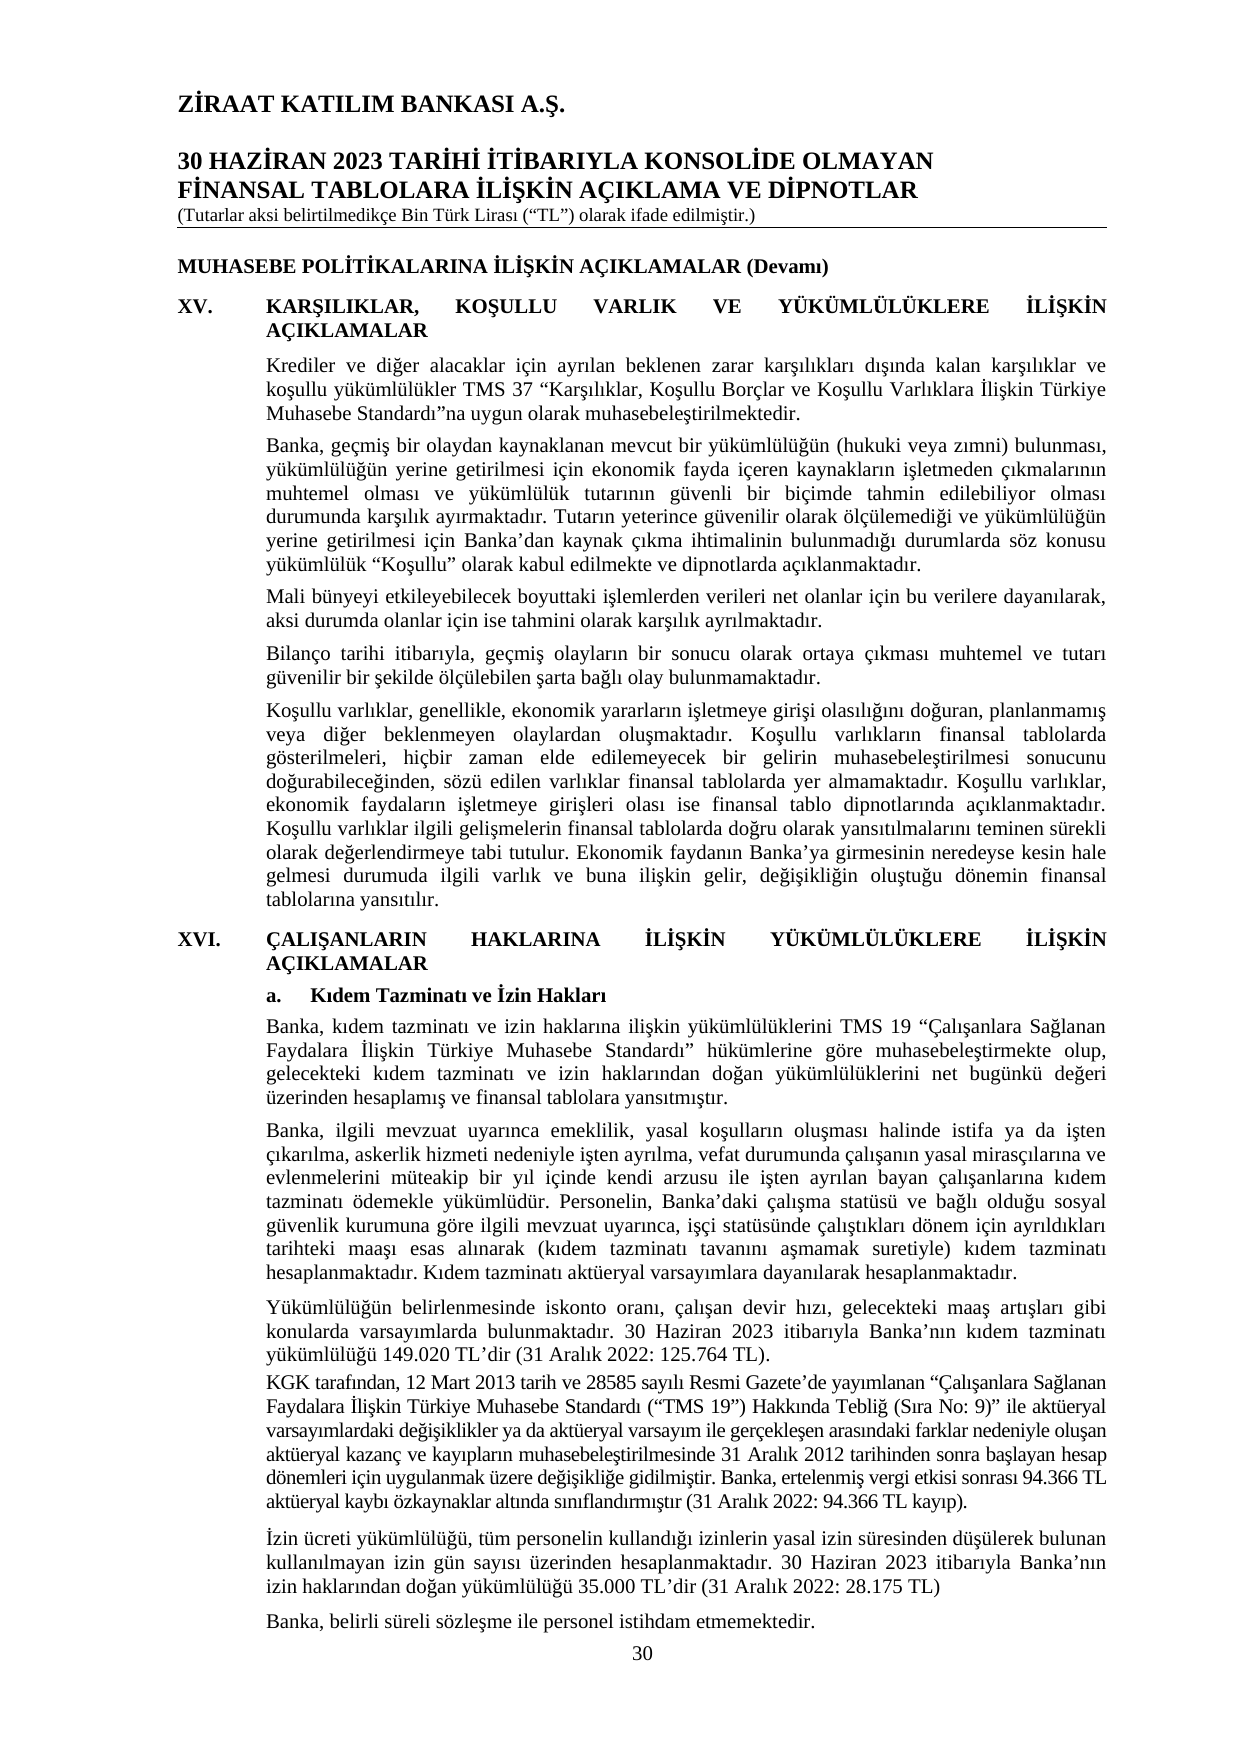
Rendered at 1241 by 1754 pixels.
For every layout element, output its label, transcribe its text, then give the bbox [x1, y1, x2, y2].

text Banka, kıdem tazminatı ve izin haklarına ilişkin yükümlülüklerini TMS 19 “Çalışanlara Sağlanan Faydalara İlişkin Türkiye Muhasebe Standardı” hükümlerine göre muhasebeleştirmekte olup, gelecekteki kıdem tazminatı ve izin haklarından doğan yükümlülüklerini net bugünkü değeri üzerinden hesaplamış ve finansal tablolara yansıtmıştır. [266, 1014, 1107, 1109]
text Yükümlülüğün belirlenmesinde iskonto oranı, çalışan devir hızı, gelecekteki maaş artışları gibi konularda varsayımlarda bulunmaktadır. 30 Haziran 2023 itibarıyla Banka’nın kıdem tazminatı yükümlülüğü 149.020 TL’dir (31 Aralık 2022: 125.764 TL). [266, 1296, 1107, 1366]
text XVI. ÇALIŞANLARIN HAKLARINA İLİŞKİN YÜKÜMLÜLÜKLERE İLİŞKİN AÇIKLAMALAR [177, 927, 1107, 974]
text Bilanço tarihi itibarıyla, geçmiş olayların bir sonucu olarak ortaya çıkması muhtemel ve tutarı güvenilir bir şekilde ölçülebilen şarta bağlı olay bulunmamaktadır. [266, 642, 1107, 689]
text İzin ücreti yükümlülüğü, tüm personelin kullandığı izinlerin yasal izin süresinden düşülerek bulunan kullanılmayan izin gün sayısı üzerinden hesaplanmaktadır. 30 Haziran 2023 itibarıyla Banka’nın izin haklarından doğan yükümlülüğü 35.000 TL’dir (31 Aralık 2022: 28.175 TL) [266, 1527, 1107, 1598]
list Kıdem Tazminatı ve İzin Hakları [266, 984, 1107, 1007]
list MUHASEBE POLİTİKALARINA İLİŞKİN AÇIKLAMALAR (Devamı) [177, 255, 1107, 278]
text Mali bünyeyi etkileyebilecek boyuttaki işlemlerden verileri net olanlar için bu verilere dayanılarak, aksi durumda olanlar için ise tahmini olarak karşılık ayrılmaktadır. [266, 585, 1107, 632]
text Banka, ilgili mevzuat uyarınca emeklilik, yasal koşulların oluşması halinde istifa ya da işten çıkarılma, askerlik hizmeti nedeniyle işten ayrılma, vefat durumunda çalışanın yasal mirasçılarına ve evlenmelerini müteakip bir yıl içinde kendi arzusu ile işten ayrılan bayan çalışanlarına kıdem tazminatı ödemekle yükümlüdür. Personelin, Banka’daki çalışma statüsü ve bağlı olduğu sosyal güvenlik kurumuna göre ilgili mevzuat uyarınca, işçi statüsünde çalıştıkları dönem için ayrıldıkları tarihteki maaşı esas alınarak (kıdem tazminatı tavanını aşmamak suretiyle) kıdem tazminatı hesaplanmaktadır. Kıdem tazminatı aktüeryal varsayımlara dayanılarak hesaplanmaktadır. [266, 1118, 1107, 1284]
text Krediler ve diğer alacaklar için ayrılan beklenen zarar karşılıkları dışında kalan karşılıklar ve koşullu yükümlülükler TMS 37 “Karşılıklar, Koşullu Borçlar ve Koşullu Varlıklara İlişkin Türkiye Muhasebe Standardı”na uygun olarak muhasebeleştirilmektedir. [266, 354, 1107, 425]
text Koşullu varlıklar, genellikle, ekonomik yararların işletmeye girişi olasılığını doğuran, planlanmamış veya diğer beklenmeyen olaylardan oluşmaktadır. Koşullu varlıkların finansal tablolarda gösterilmeleri, hiçbir zaman elde edilemeyecek bir gelirin muhasebeleştirilmesi sonucunu doğurabileceğinden, sözü edilen varlıklar finansal tablolarda yer almamaktadır. Koşullu varlıklar, ekonomik faydaların işletmeye girişleri olası ise finansal tablo dipnotlarında açıklanmaktadır. Koşullu varlıklar ilgili gelişmelerin finansal tablolarda doğru olarak yansıtılmalarını teminen sürekli olarak değerlendirmeye tabi tutulur. Ekonomik faydanın Banka’ya girmesinin neredeyse kesin hale gelmesi durumuda ilgili varlık ve buna ilişkin gelir, değişikliğin oluştuğu dönemin finansal tablolarına yansıtılır. [266, 698, 1107, 911]
text XV. KARŞILIKLAR, KOŞULLU VARLIK VE YÜKÜMLÜLÜKLERE İLİŞKİN AÇIKLAMALAR [177, 295, 1107, 342]
text Banka, geçmiş bir olaydan kaynaklanan mevcut bir yükümlülüğün (hukuki veya zımni) bulunması, yükümlülüğün yerine getirilmesi için ekonomik fayda içeren kaynakların işletmeden çıkmalarının muhtemel olması ve yükümlülük tutarının güvenli bir biçimde tahmin edilebiliyor olması durumunda karşılık ayırmaktadır. Tutarın yeterince güvenilir olarak ölçülemediği ve yükümlülüğün yerine getirilmesi için Banka’dan kaynak çıkma ihtimalinin bulunmadığı durumlarda söz konusu yükümlülük “Koşullu” olarak kabul edilmekte ve dipnotlarda açıklanmaktadır. [266, 434, 1107, 576]
text KGK tarafından, 12 Mart 2013 tarih ve 28585 sayılı Resmi Gazete’de yayımlanan “Çalışanlara Sağlanan Faydalara İlişkin Türkiye Muhasebe Standardı (“TMS 19”) Hakkında Tebliğ (Sıra No: 9)” ile aktüeryal varsayımlardaki değişiklikler ya da aktüeryal varsayım ile gerçekleşen arasındaki farklar nedeniyle oluşan aktüeryal kazanç ve kayıpların muhasebeleştirilmesinde 31 Aralık 2012 tarihinden sonra başlayan hesap dönemleri için uygulanmak üzere değişikliğe gidilmiştir. Banka, ertelenmiş vergi etkisi sonrası 94.366 TL aktüeryal kaybı özkaynaklar altında sınıflandırmıştır (31 Aralık 2022: 94.366 TL kayıp). [266, 1371, 1107, 1513]
text Banka, belirli süreli sözleşme ile personel istihdam etmemektedir. [266, 1609, 1107, 1633]
